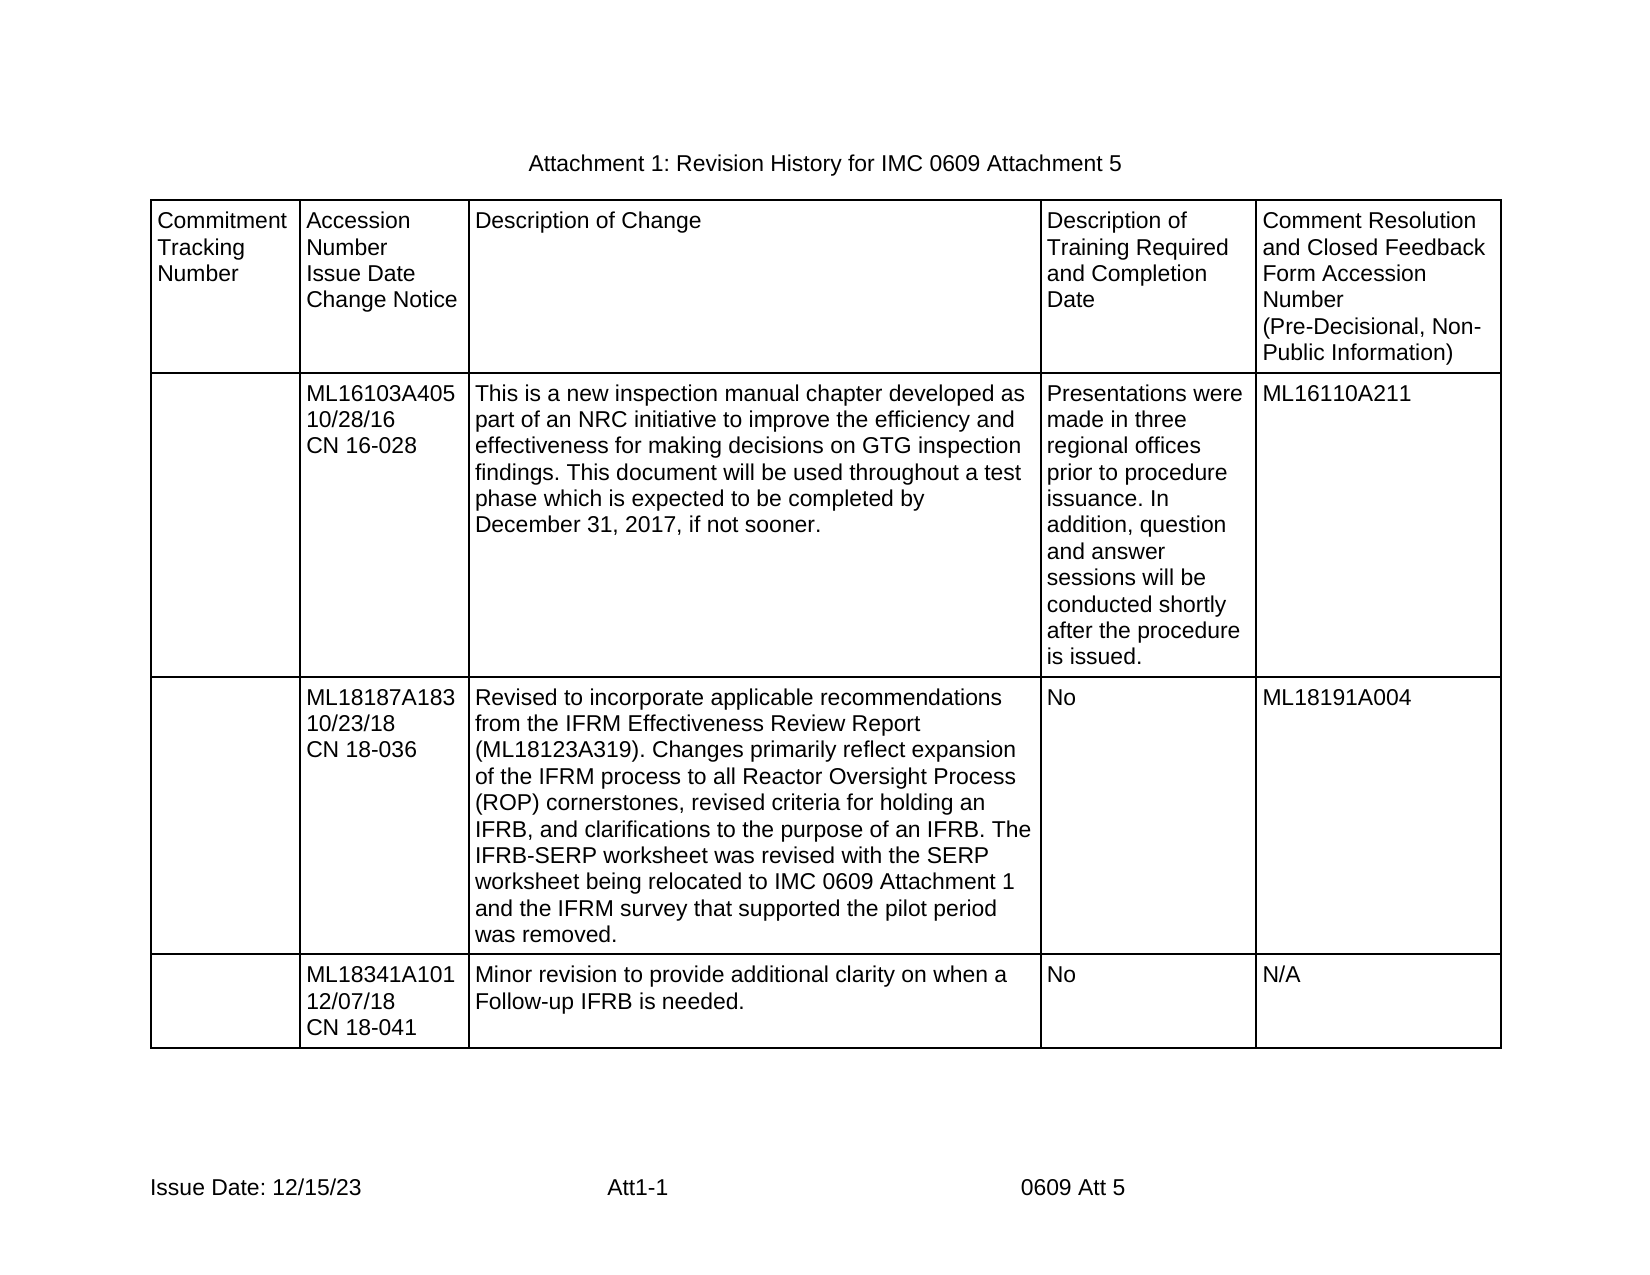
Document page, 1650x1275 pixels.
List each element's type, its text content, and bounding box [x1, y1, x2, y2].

table_cell Presentations were made in three regional offices prior to procedure issuance. In addition, question and answer sessions will be conducted shortly after the procedure is issued. [1042, 374, 1255, 676]
table_cell This is a new inspection manual chapter developed as part of an NRC initiative to improve the efficiency and effectiveness for making decisions on GTG inspection findings. This document will be used throughout a test phase which is expected to be completed by December 31, 2017, if not sooner. [470, 374, 1040, 676]
table_header Accession Number Issue Date Change Notice [301, 201, 468, 372]
title Attachment 1: Revision History for IMC 0609 Attachment 5 [150, 150, 1500, 176]
table_cell No [1042, 678, 1255, 953]
table_cell Minor revision to provide additional clarity on when a Follow-up IFRB is needed. [470, 955, 1040, 1047]
table_cell N/A [1257, 955, 1500, 1047]
table_cell ML18191A004 [1257, 678, 1500, 953]
table_header Commitment Tracking Number [152, 201, 299, 372]
table_cell Revised to incorporate applicable recommendations from the IFRM Effectiveness Review Report (ML18123A319). Changes primarily reflect expansion of the IFRM process to all Reactor Oversight Process (ROP) cornerstones, revised criteria for holding an IFRB, and clarifications to the purpose of an IFRB. The IFRB-SERP worksheet was revised with the SERP worksheet being relocated to IMC 0609 Attachment 1 and the IFRM survey that supported the pilot period was removed. [470, 678, 1040, 953]
table_header Description of Change [470, 201, 1040, 372]
table_cell ML18187A183 10/23/18 CN 18-036 [301, 678, 468, 953]
table_cell ML16103A405 10/28/16 CN 16-028 [301, 374, 468, 676]
table_header Description of Training Required and Completion Date [1042, 201, 1255, 372]
table_cell ML18341A101 12/07/18 CN 18-041 [301, 955, 468, 1047]
table_cell [152, 374, 299, 676]
table_cell [152, 955, 299, 1047]
table_header Comment Resolution and Closed Feedback Form Accession Number (Pre-Decisional, Non-Public Information) [1257, 201, 1500, 372]
table_cell ML16110A211 [1257, 374, 1500, 676]
table_cell No [1042, 955, 1255, 1047]
table_cell [152, 678, 299, 953]
